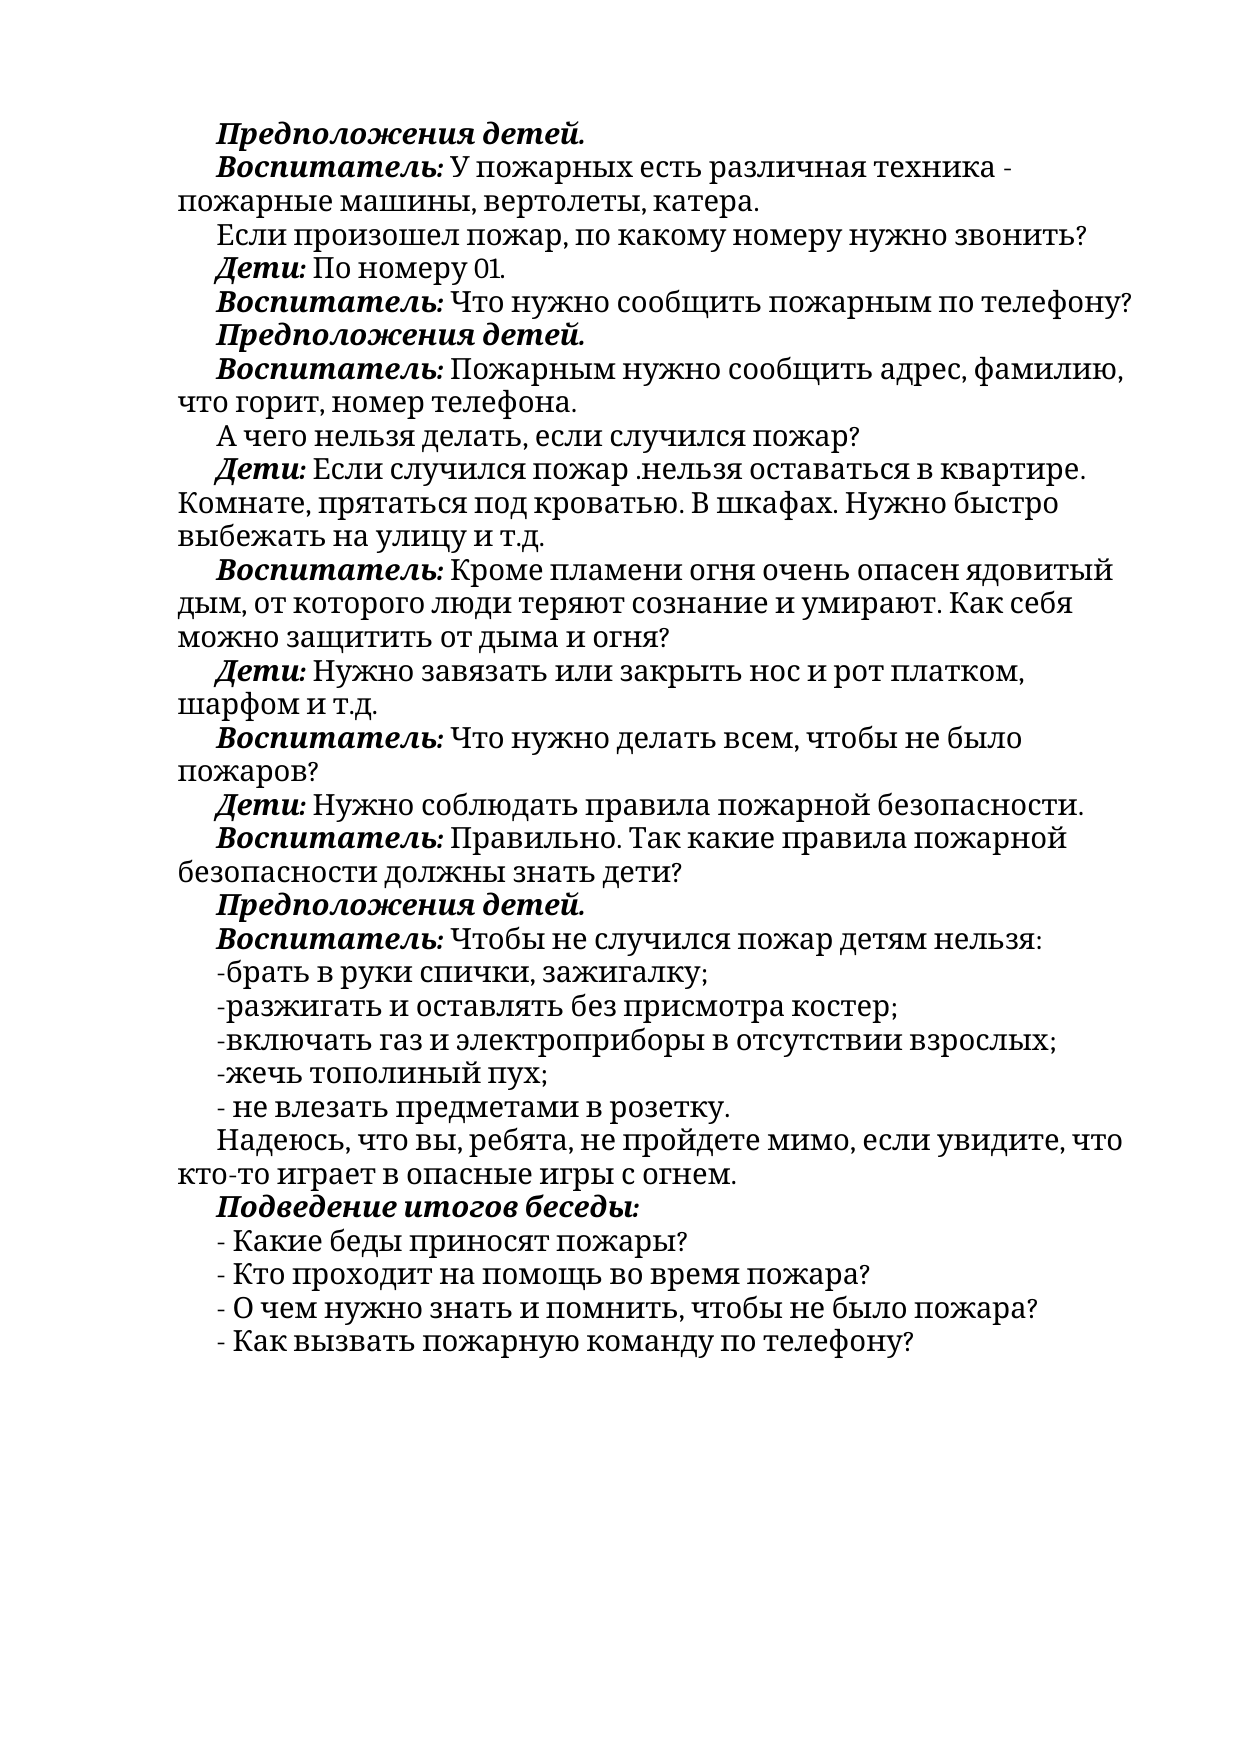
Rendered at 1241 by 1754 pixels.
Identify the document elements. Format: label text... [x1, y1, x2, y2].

text - Какие беды приносят пожары? [177, 1225, 1152, 1258]
text Воспитатель: Что нужно делать всем, чтобы не было пожаров? [177, 722, 1152, 789]
text -включать газ и электроприборы в отсутствии взрослых; [177, 1024, 1152, 1057]
text Воспитатель: Кроме пламени огня очень опасен ядовитый дым, от которого люди теряют сознание и умирают. Как себя можно защитить от дыма и огня? [177, 554, 1152, 655]
text - Кто проходит на помощь во время пожара? [177, 1258, 1152, 1292]
text Воспитатель: Чтобы не случился пожар детям нельзя: [177, 923, 1152, 957]
text - О чем нужно знать и помнить, чтобы не было пожара? [177, 1292, 1152, 1326]
text Надеюсь, что вы, ребята, не пройдете мимо, если увидите, что кто-то играет в опасные игры с огнем. [177, 1124, 1152, 1191]
text Воспитатель: У пожарных есть различная техника - пожарные машины, вертолеты, катера. [177, 152, 1152, 219]
text - Как вызвать пожарную команду по телефону? [177, 1326, 1152, 1359]
text Дети: Нужно завязать или закрыть нос и рот платком, шарфом и т.д. [177, 655, 1152, 722]
text Подведение итогов беседы: [177, 1191, 1152, 1225]
text Дети: По номеру 01. [177, 252, 1152, 286]
text -разжигать и оставлять без присмотра костер; [177, 990, 1152, 1024]
text Предположения детей. [177, 118, 1152, 152]
text Дети: Если случился пожар .нельзя оставаться в квартире. Комнате, прятаться под кроватью. В шкафах. Нужно быстро выбежать на улицу и т.д. [177, 453, 1152, 554]
text Если произошел пожар, по какому номеру нужно звонить? [177, 219, 1152, 252]
text -жечь тополиный пух; [177, 1057, 1152, 1091]
text Воспитатель: Пожарным нужно сообщить адрес, фамилию, что горит, номер телефона. [177, 353, 1152, 420]
text Предположения детей. [177, 889, 1152, 923]
text А чего нельзя делать, если случился пожар? [177, 420, 1152, 453]
text Воспитатель: Что нужно сообщить пожарным по телефону? [177, 286, 1152, 319]
text Воспитатель: Правильно. Так какие правила пожарной безопасности должны знать дети? [177, 822, 1152, 889]
text Дети: Нужно соблюдать правила пожарной безопасности. [177, 789, 1152, 822]
text Предположения детей. [177, 319, 1152, 353]
text - не влезать предметами в розетку. [177, 1091, 1152, 1124]
text -брать в руки спички, зажигалку; [177, 957, 1152, 990]
